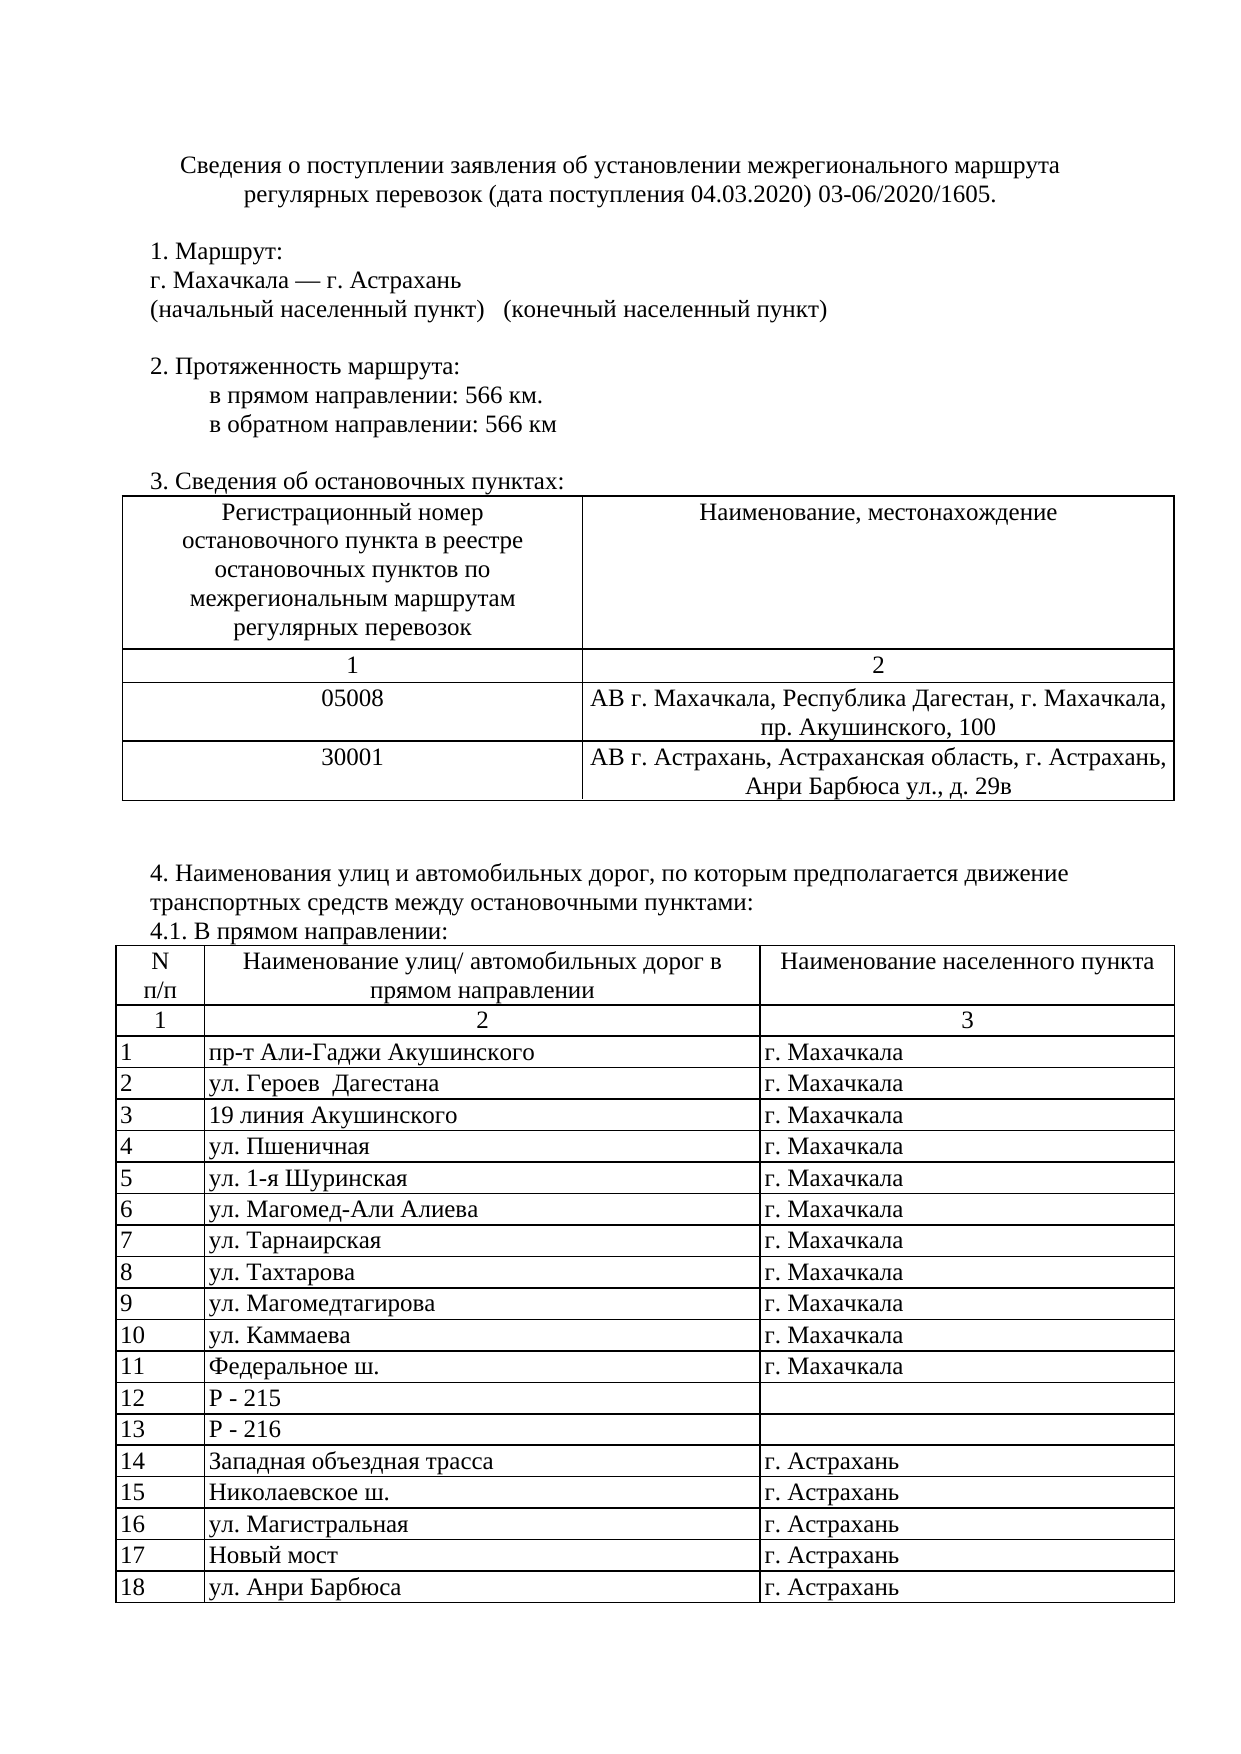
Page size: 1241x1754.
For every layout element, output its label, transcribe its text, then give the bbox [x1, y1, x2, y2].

table_cell 7 [117, 1226, 204, 1256]
table_header Наименование улиц/ автомобильных дорог в прямом направлении [205, 946, 759, 1004]
table_cell ул. Магомед-Али Алиева [205, 1194, 759, 1224]
text 3. Сведения об остановочных пунктах: [150, 466, 1090, 495]
table_cell г. Махачкала [761, 1352, 1174, 1381]
table_cell 19 линия Акушинского [205, 1100, 759, 1130]
table_cell 9 [117, 1289, 204, 1318]
table_cell ул. Пшеничная [205, 1131, 759, 1161]
table_cell г. Махачкала [761, 1068, 1174, 1098]
table_cell г. Махачкала [761, 1131, 1174, 1161]
table_cell 2 [117, 1068, 204, 1098]
table_cell 11 [117, 1352, 204, 1381]
table_cell 13 [117, 1415, 204, 1444]
table_cell 4 [117, 1131, 204, 1161]
table_cell 6 [117, 1194, 204, 1224]
table_cell 10 [117, 1320, 204, 1350]
table_cell Федеральное ш. [205, 1352, 759, 1381]
table_header Регистрационный номер остановочного пункта в реестре остановочных пунктов по межрегиональным маршрутам регулярных перевозок [123, 497, 582, 648]
table_cell ул. Тахтарова [205, 1257, 759, 1287]
text 2. Протяженность маршрута: [150, 351, 1090, 380]
table_cell 2 [205, 1006, 759, 1035]
text 1. Маршрут: [150, 236, 1090, 265]
table_cell 3 [761, 1006, 1174, 1035]
table_cell 1 [117, 1037, 204, 1067]
table_cell г. Махачкала [761, 1163, 1174, 1193]
table_cell 15 [117, 1477, 204, 1507]
table_cell ул. Каммаева [205, 1320, 759, 1350]
table_cell 12 [117, 1383, 204, 1413]
table_cell 8 [117, 1257, 204, 1287]
table_cell г. Махачкала [761, 1037, 1174, 1067]
table_cell 3 [117, 1100, 204, 1130]
table_cell Николаевское ш. [205, 1477, 759, 1507]
table_cell г. Махачкала [761, 1194, 1174, 1224]
table_cell ул. Тарнаирская [205, 1226, 759, 1256]
text в прямом направлении: 566 км. [150, 380, 1090, 409]
table_cell ул. Анри Барбюса [205, 1572, 759, 1602]
table_cell [761, 1383, 1174, 1413]
table_cell г. Махачкала [761, 1100, 1174, 1130]
table_cell АВ г. Астрахань, Астраханская область, г. Астрахань, Анри Барбюса ул., д. 29в [583, 742, 1173, 799]
text г. Махачкала — г. Астрахань [150, 265, 1090, 294]
table_cell г. Астрахань [761, 1477, 1174, 1507]
table_cell ул. Магистральная [205, 1509, 759, 1539]
table_cell [761, 1415, 1174, 1444]
table_header Наименование, местонахождение [583, 497, 1173, 648]
table_cell г. Махачкала [761, 1257, 1174, 1287]
table_cell Новый мост [205, 1540, 759, 1570]
table_cell 1 [117, 1006, 204, 1035]
text 4.1. В прямом направлении: [150, 916, 1090, 945]
table_cell ул. 1-я Шуринская [205, 1163, 759, 1193]
table_cell Р - 215 [205, 1383, 759, 1413]
table_cell Р - 216 [205, 1415, 759, 1444]
table_cell АВ г. Махачкала, Республика Дагестан, г. Махачкала, пр. Акушинского, 100 [583, 683, 1173, 740]
table_cell 16 [117, 1509, 204, 1539]
table_cell г. Астрахань [761, 1446, 1174, 1476]
table_cell 30001 [123, 742, 582, 799]
table_cell 18 [117, 1572, 204, 1602]
table_header N п/п [117, 946, 204, 1004]
table_cell 05008 [123, 683, 582, 740]
table_cell 2 [583, 650, 1173, 681]
table_cell г. Астрахань [761, 1572, 1174, 1602]
table_cell ул. Магомедтагирова [205, 1289, 759, 1318]
table_cell ул. Героев Дагестана [205, 1068, 759, 1098]
table_cell 1 [123, 650, 582, 681]
table_cell г. Махачкала [761, 1320, 1174, 1350]
text Сведения о поступлении заявления об установлении межрегионального маршрута регулярных перевозок (дата поступления 04.03.2020) 03-06/2020/1605. [150, 150, 1090, 207]
text (начальный населенный пункт) (конечный населенный пункт) [150, 294, 1090, 322]
table_cell 17 [117, 1540, 204, 1570]
table_cell 5 [117, 1163, 204, 1193]
table_cell пр-т Али-Гаджи Акушинского [205, 1037, 759, 1067]
text в обратном направлении: 566 км [150, 409, 1090, 437]
table_header Наименование населенного пункта [761, 946, 1174, 1004]
table_cell г. Астрахань [761, 1509, 1174, 1539]
table_cell г. Астрахань [761, 1540, 1174, 1570]
text 4. Наименования улиц и автомобильных дорог, по которым предполагается движение транспортных средств между остановочными пунктами: [150, 858, 1090, 916]
table_cell г. Махачкала [761, 1289, 1174, 1318]
table_cell г. Махачкала [761, 1226, 1174, 1256]
table_cell Западная объездная трасса [205, 1446, 759, 1476]
table_cell 14 [117, 1446, 204, 1476]
